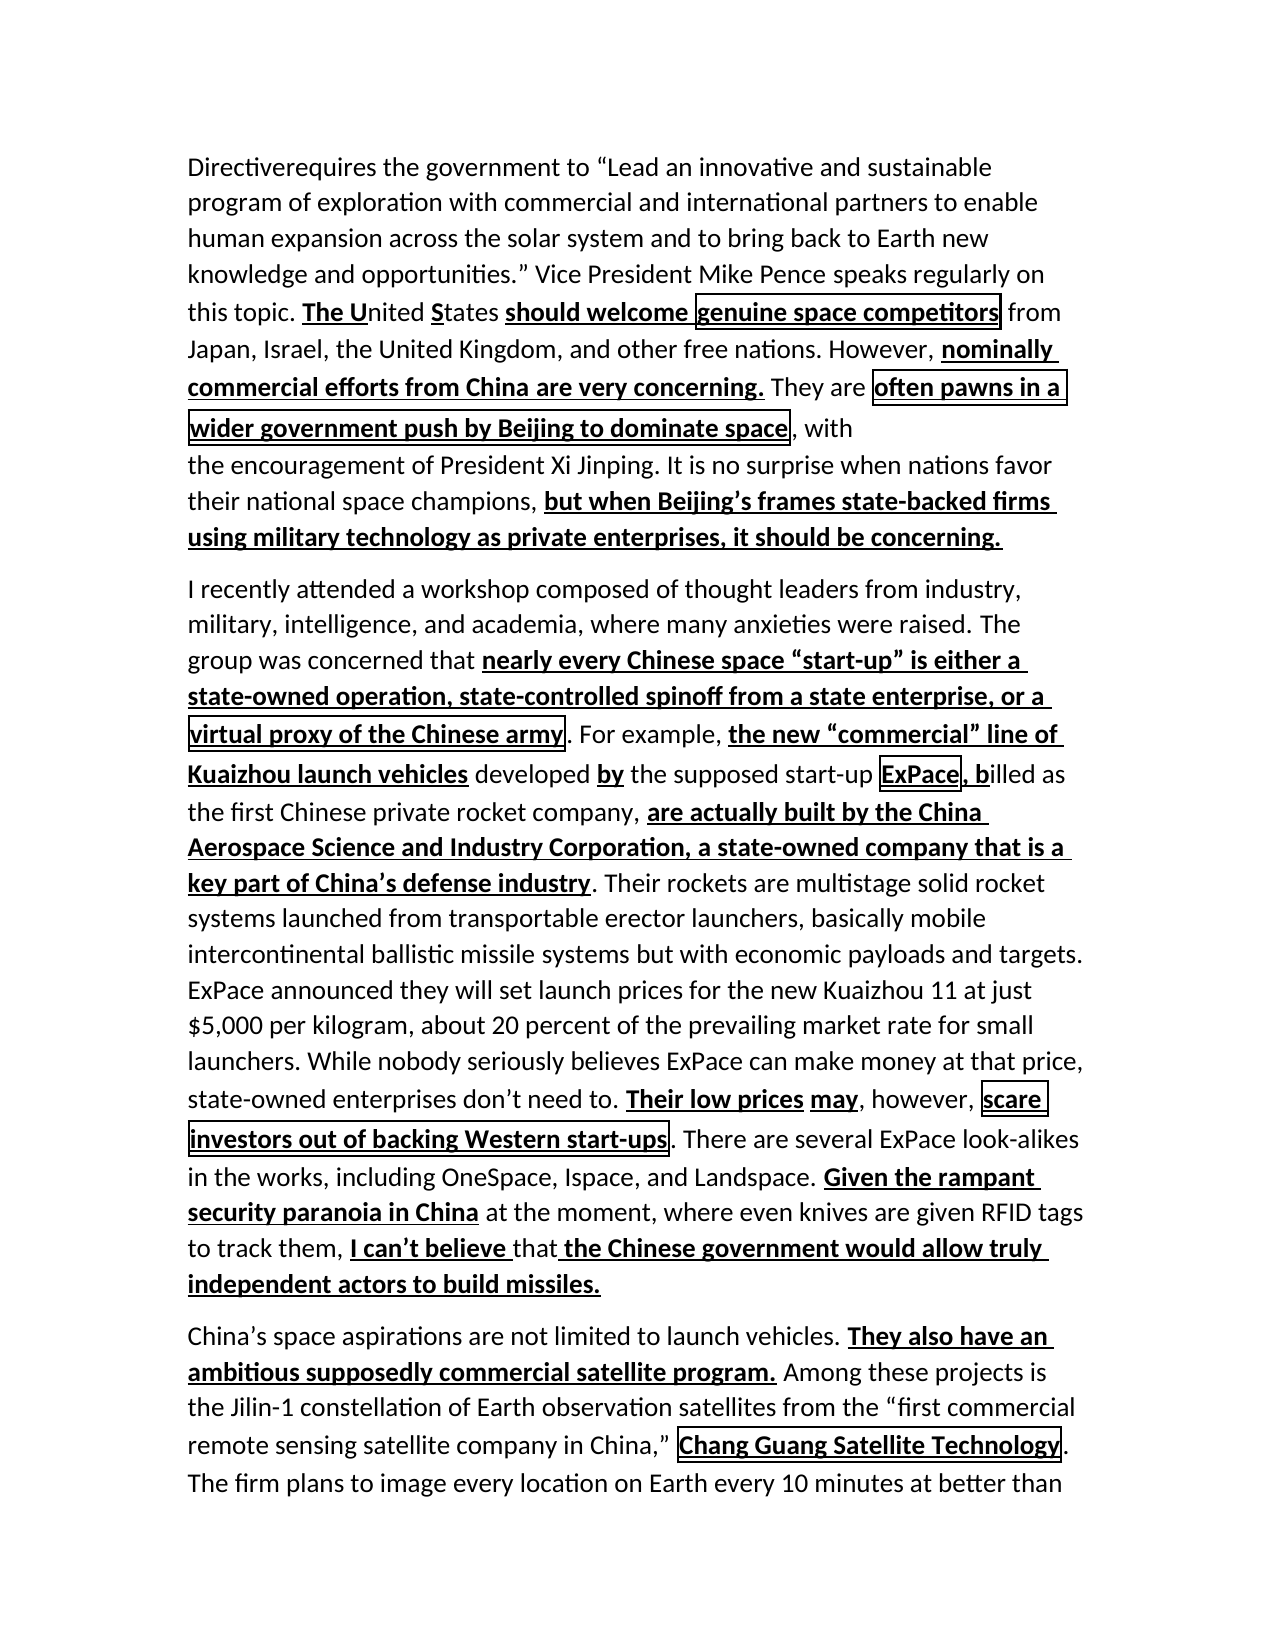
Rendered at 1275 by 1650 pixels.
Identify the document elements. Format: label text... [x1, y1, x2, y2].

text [187, 1319, 1087, 1499]
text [187, 150, 1087, 553]
text I recently attended a workshop composed of thought leaders from industry, military, intelligence, and academia, where many anxieties were raised. The group was concerned that nearly every Chinese space “start-up” is either a state-owned operation, state-controlled spinoff from a state enterprise, or a virtual proxy of the Chinese army. For example, the new “commercial” line of Kuaizhou launch vehicles developed by the supposed start-up ExPace, billed as the first Chinese private rocket company, are actually built by the China Aerospace Science and Industry Corporation, a state-owned company that is a key part of China’s defense industry. Their rockets are multistage solid rocket systems launched from transportable erector launchers, basically mobile intercontinental ballistic missile systems but with economic payloads and targets. ExPace announced they will set launch prices for the new Kuaizhou 11 at just $5,000 per kilogram, about 20 percent of the prevailing market rate for small launchers. While nobody seriously believes ExPace can make money at that price, state-owned enterprises don’t need to. Their low prices may, however, scare investors out of backing Western start-ups. There are several ExPace look-alikes in the works, including OneSpace, Ispace, and Landspace. Given the rampant security paranoia in China at the moment, where even knives are given RFID tags to track them, I can’t believe that the Chinese government would allow truly independent actors to build missiles. [187, 572, 1087, 1300]
